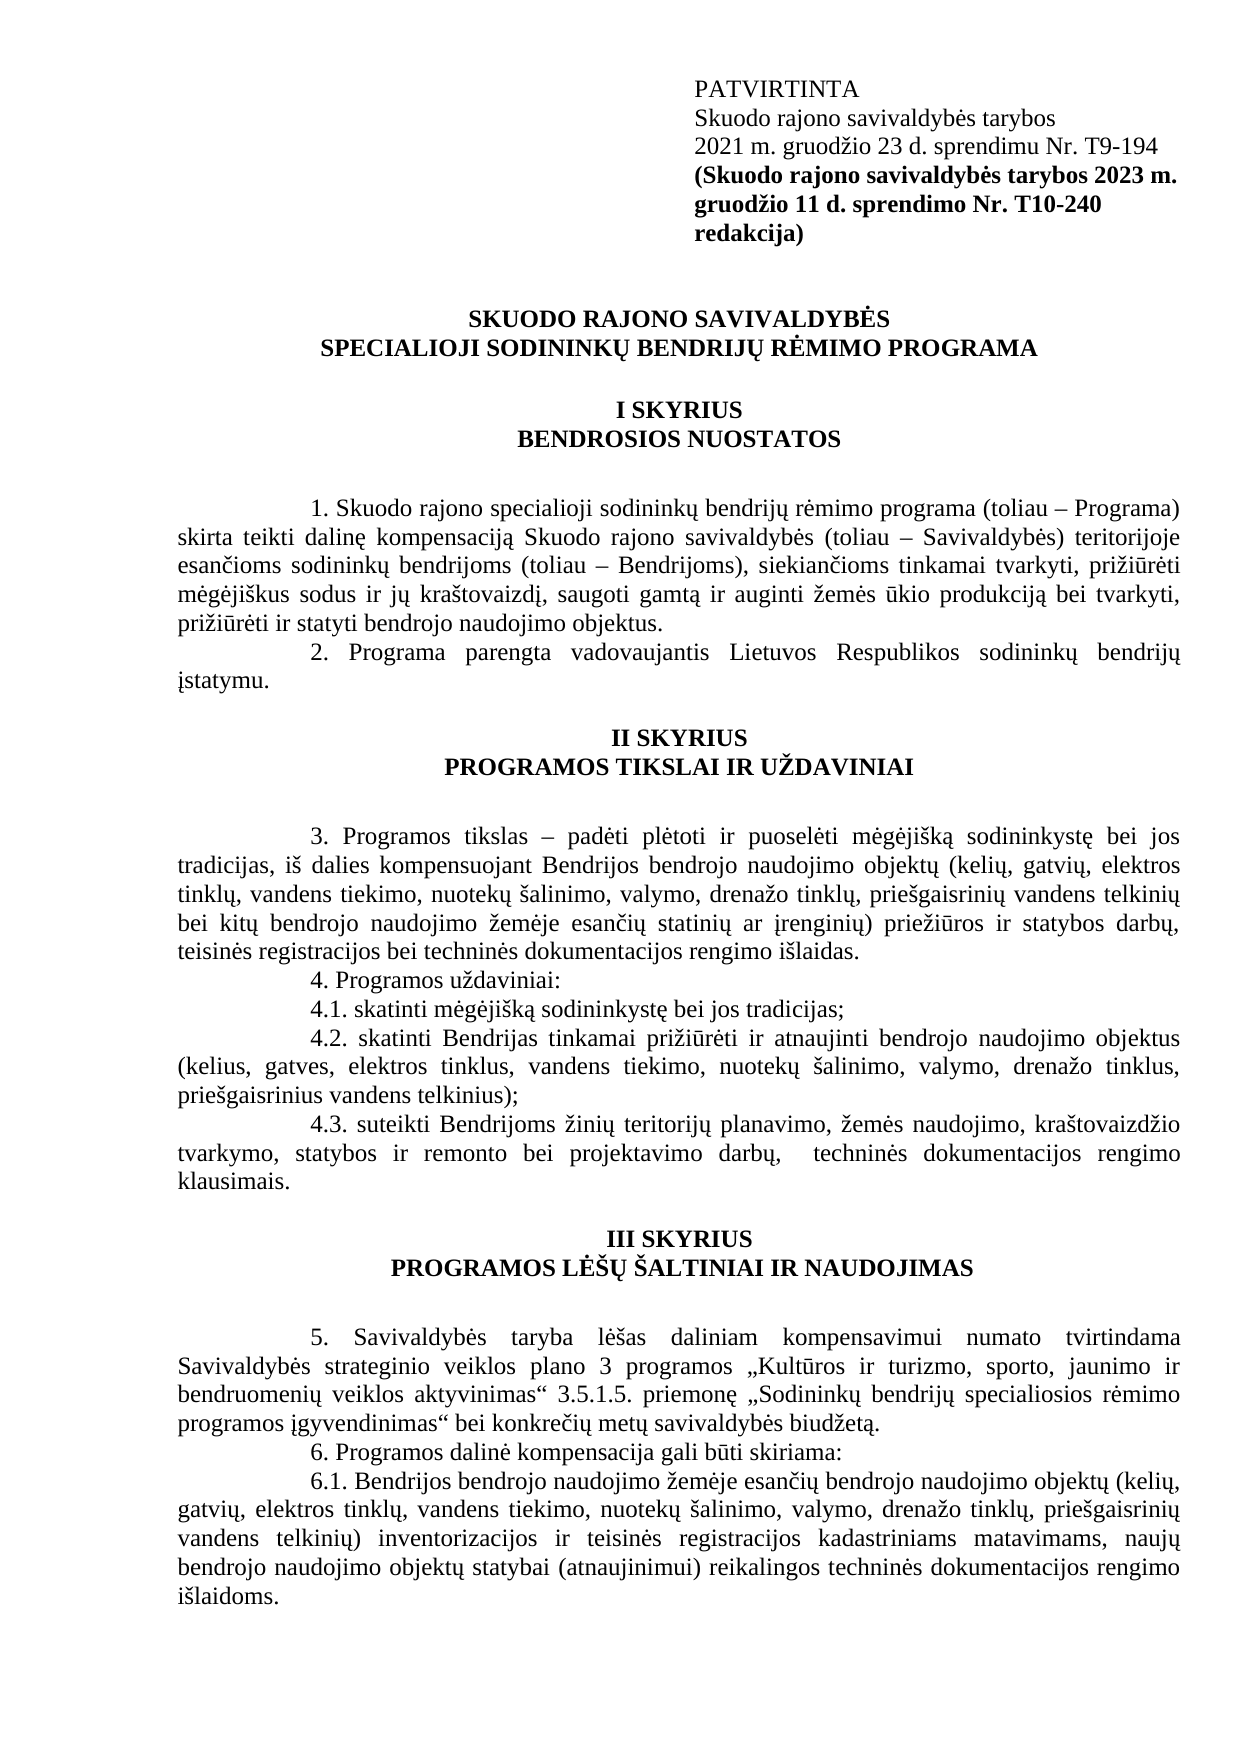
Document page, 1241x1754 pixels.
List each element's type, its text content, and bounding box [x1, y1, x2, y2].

text 4. Programos uždaviniai: [177, 965, 1181, 994]
text 6.1. Bendrijos bendrojo naudojimo žemėje esančių bendrojo naudojimo objektų (kelių, gatvių, elektros tinklų, vandens tiekimo, nuotekų šalinimo, valymo, drenažo tinklų, priešgaisrinių vandens telkinių) inventorizacijos ir teisinės registracijos kadastriniams matavimams, naujų bendrojo naudojimo objektų statybai (atnaujinimui) reikalingos techninės dokumentacijos rengimo išlaidoms. [177, 1466, 1181, 1609]
text 4.3. suteikti Bendrijoms žinių teritorijų planavimo, žemės naudojimo, kraštovaizdžio tvarkymo, statybos ir remonto bei projektavimo darbų, techninės dokumentacijos rengimo klausimais. [177, 1109, 1181, 1195]
text PROGRAMOS TIKSLAI IR UŽDAVINIAI [177, 752, 1181, 781]
text 1. Skuodo rajono specialioji sodininkų bendrijų rėmimo programa (toliau – Programa) skirta teikti dalinę kompensaciją Skuodo rajono savivaldybės (toliau – Savivaldybės) teritorijoje esančioms sodininkų bendrijoms (toliau – Bendrijoms), siekiančioms tinkamai tvarkyti, prižiūrėti mėgėjiškus sodus ir jų kraštovaizdį, saugoti gamtą ir auginti žemės ūkio produkciją bei tvarkyti, prižiūrėti ir statyti bendrojo naudojimo objektus. [177, 493, 1181, 637]
text III SKYRIUS [177, 1224, 1181, 1253]
text 3. Programos tikslas – padėti plėtoti ir puoselėti mėgėjišką sodininkystę bei jos tradicijas, iš dalies kompensuojant Bendrijos bendrojo naudojimo objektų (kelių, gatvių, elektros tinklų, vandens tiekimo, nuotekų šalinimo, valymo, drenažo tinklų, priešgaisrinių vandens telkinių bei kitų bendrojo naudojimo žemėje esančių statinių ar įrenginių) priežiūros ir statybos darbų, teisinės registracijos bei techninės dokumentacijos rengimo išlaidas. [177, 821, 1181, 965]
text SKUODO RAJONO SAVIVALDYBĖS [177, 304, 1181, 333]
text 2. Programa parengta vadovaujantis Lietuvos Respublikos sodininkų bendrijų įstatymu. [177, 637, 1181, 694]
text BENDROSIOS NUOSTATOS [177, 424, 1181, 452]
text 6. Programos dalinė kompensacija gali būti skiriama: [177, 1437, 1181, 1466]
text PROGRAMOS LĖŠŲ ŠALTINIAI IR NAUDOJIMAS [177, 1253, 1181, 1281]
text II SKYRIUS [177, 723, 1181, 752]
text I SKYRIUS [177, 395, 1181, 424]
text 5. Savivaldybės taryba lėšas daliniam kompensavimui numato tvirtindama Savivaldybės strateginio veiklos plano 3 programos „Kultūros ir turizmo, sporto, jaunimo ir bendruomenių veiklos aktyvinimas“ 3.5.1.5. priemonę „Sodininkų bendrijų specialiosios rėmimo programos įgyvendinimas“ bei konkrečių metų savivaldybės biudžetą. [177, 1322, 1181, 1437]
text 4.1. skatinti mėgėjišką sodininkystę bei jos tradicijas; [177, 994, 1181, 1023]
text 4.2. skatinti Bendrijas tinkamai prižiūrėti ir atnaujinti bendrojo naudojimo objektus (kelius, gatves, elektros tinklus, vandens tiekimo, nuotekų šalinimo, valymo, drenažo tinklus, priešgaisrinius vandens telkinius); [177, 1023, 1181, 1109]
text SPECIALIOJI SODININKŲ BENDRIJŲ RĖMIMO PROGRAMA [177, 333, 1181, 361]
